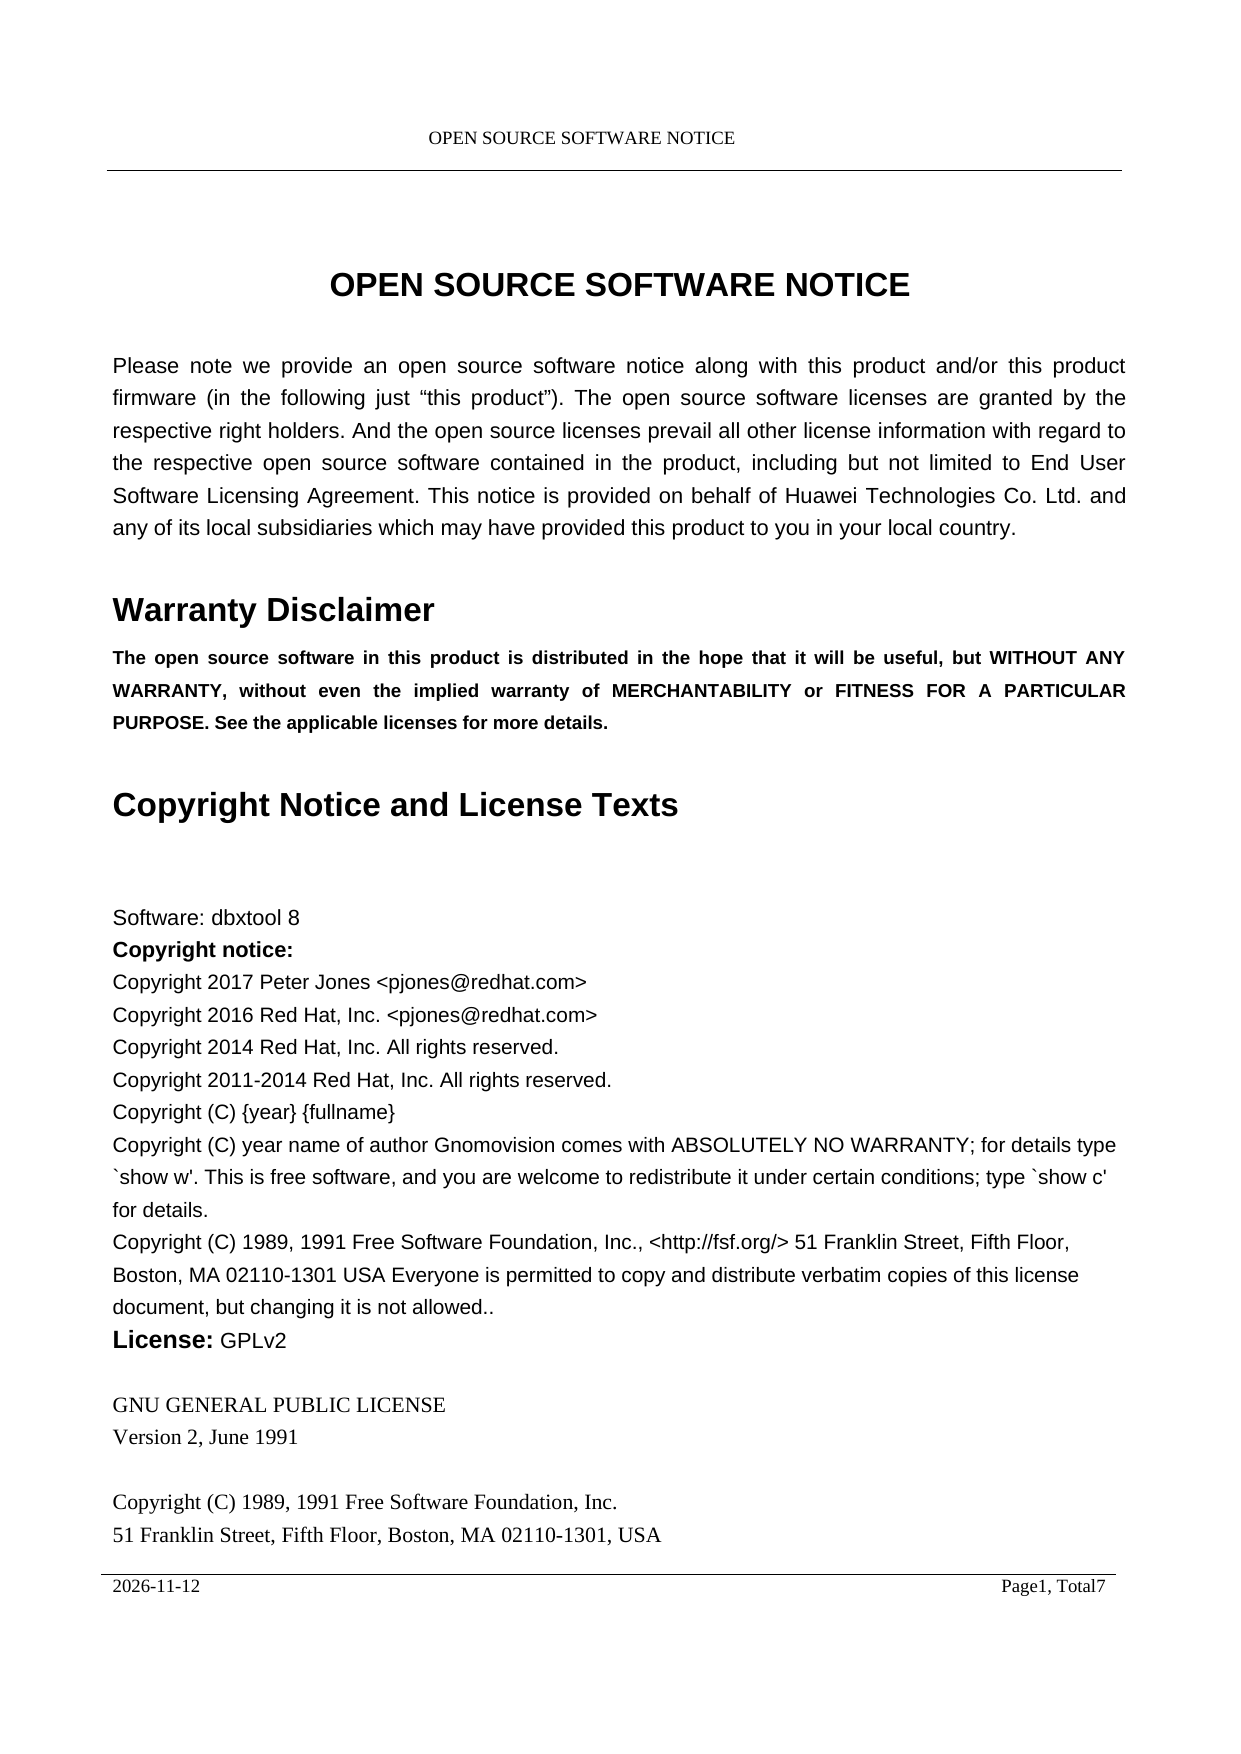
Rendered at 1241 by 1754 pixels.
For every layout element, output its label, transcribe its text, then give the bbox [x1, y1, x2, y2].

text Software: dbxtool 8 [112, 901, 1128, 933]
text Copyright (C) {year} {fullname} [112, 1096, 1128, 1128]
text The open source software in this product is distributed in the hope that it will be useful, but WITHOUT ANY WARRANTY, without even the implied warranty of MERCHANTABILITY or FITNESS FOR A PARTICULAR PURPOSE. See the applicable licenses for more details. [112, 641, 1128, 739]
text Copyright Notice and License Texts [112, 771, 1128, 836]
text Copyright notice: [112, 933, 1128, 966]
text Please note we provide an open source software notice along with this product and/or this product firmware (in the following just “this product”). The open source software licenses are granted by the respective right holders. And the open source licenses prevail all other license information with regard to the respective open source software contained in the product, including but not limited to End User Software Licensing Agreement. This notice is provided on behalf of Huawei Technologies Co. Ltd. and any of its local subsidiaries which may have provided this product to you in your local country. [112, 349, 1128, 544]
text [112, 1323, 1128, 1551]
text Copyright (C) year name of author Gnomovision comes with ABSOLUTELY NO WARRANTY; for details type `show w'. This is free software, and you are welcome to redistribute it under certain conditions; type `show c' for details. [112, 1128, 1128, 1226]
text Copyright 2011-2014 Red Hat, Inc. All rights reserved. [112, 1063, 1128, 1096]
text Warranty Disclaimer [112, 576, 1128, 641]
text Copyright (C) 1989, 1991 Free Software Foundation, Inc., <http://fsf.org/> 51 Franklin Street, Fifth Floor, Boston, MA 02110-1301 USA Everyone is permitted to copy and distribute verbatim copies of this license document, but changing it is not allowed.. [112, 1226, 1128, 1323]
text Copyright 2017 Peter Jones <pjones@redhat.com> [112, 966, 1128, 998]
text OPEN SOURCE SOFTWARE NOTICE [112, 251, 1128, 316]
text Copyright 2014 Red Hat, Inc. All rights reserved. [112, 1031, 1128, 1063]
text Copyright 2016 Red Hat, Inc. <pjones@redhat.com> [112, 998, 1128, 1031]
